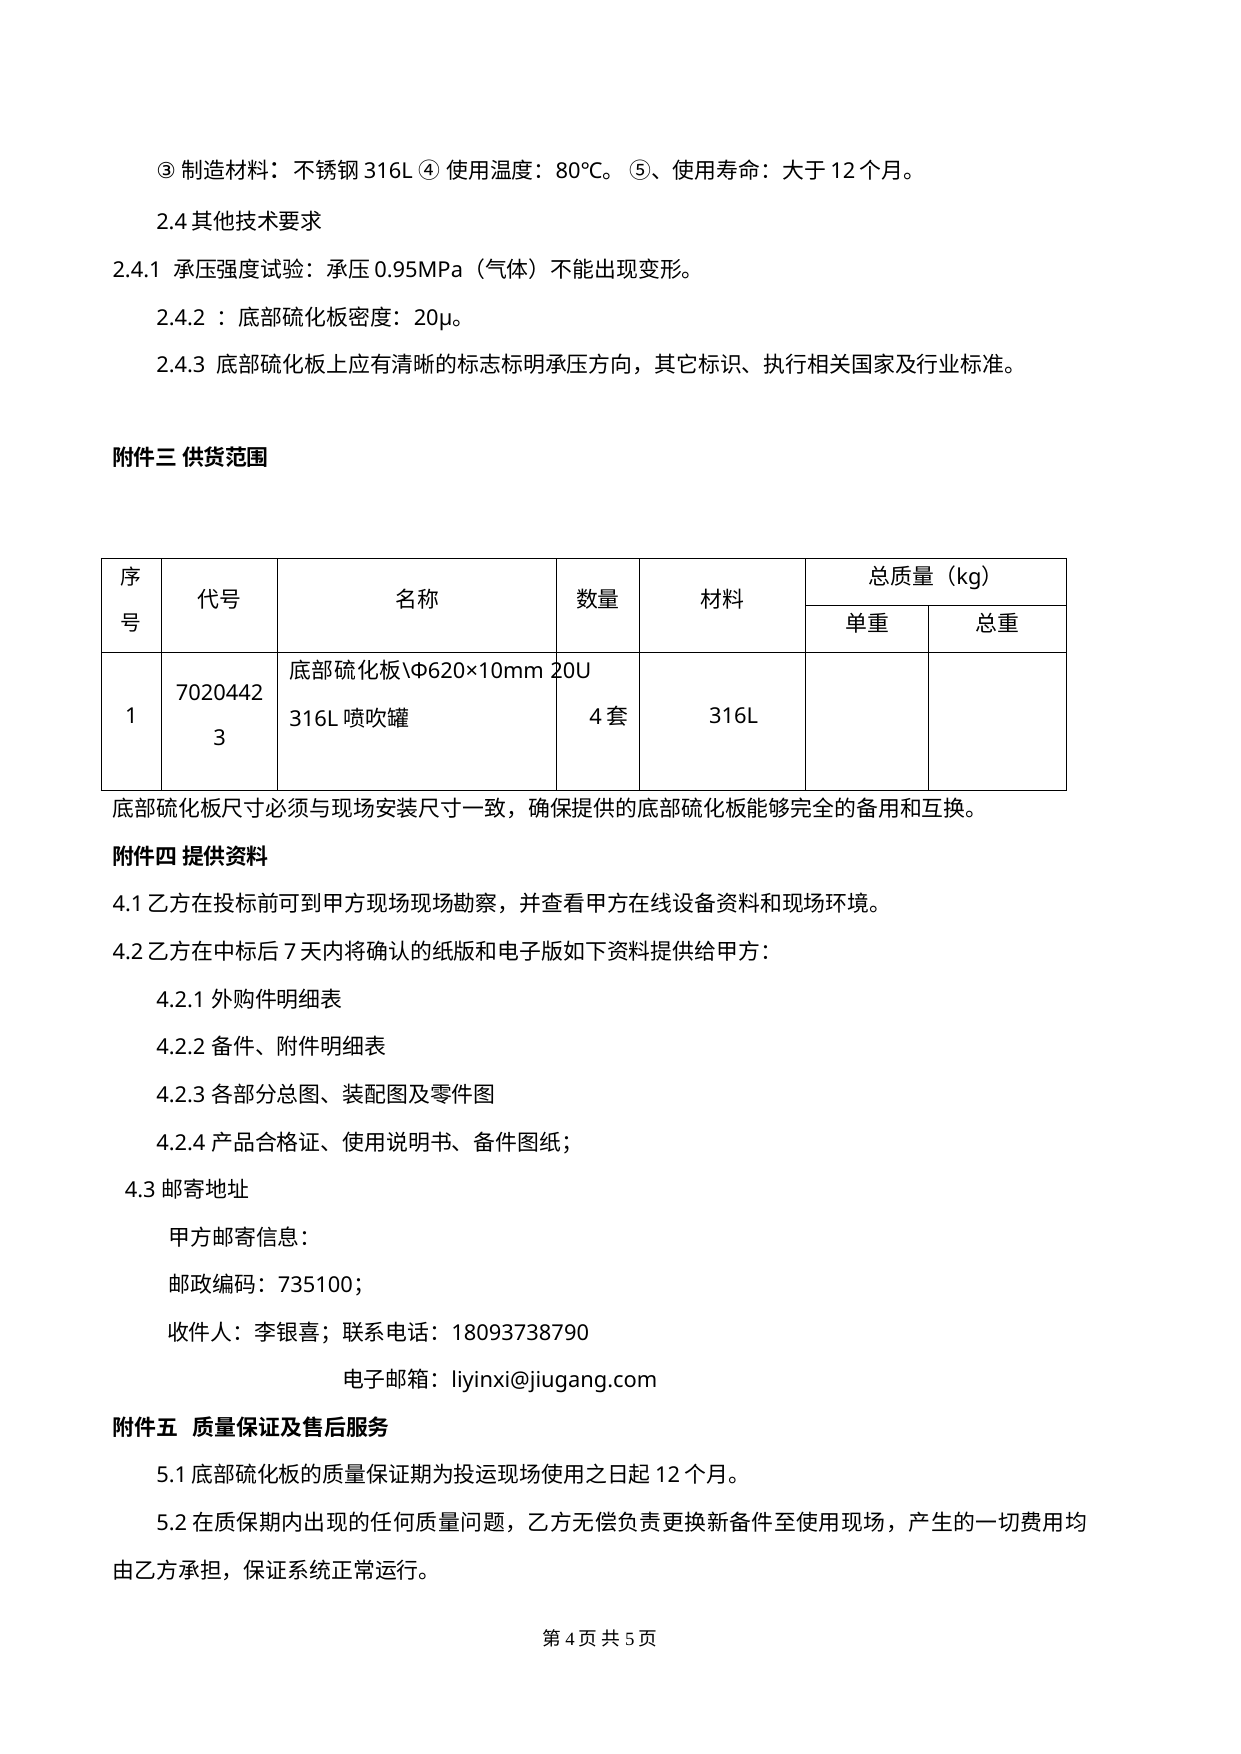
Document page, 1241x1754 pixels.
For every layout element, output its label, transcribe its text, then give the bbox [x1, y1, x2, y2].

table_cell 4套 [557, 653, 639, 790]
text 附件四 提供资料 [112, 839, 1087, 871]
table_cell 316L [640, 653, 805, 790]
table_cell 底部硫化板\Φ620×10mm 20U 316L 喷吹罐 [278, 653, 556, 790]
text 附件三 供货范围 [112, 439, 1087, 471]
table_header 总质量（kg） [806, 559, 1066, 605]
table_cell [929, 653, 1066, 790]
text 2.4.3 底部硫化板上应有清晰的标志标明承压方向，其它标识、执行相关国家及行业标准。 [112, 347, 1087, 379]
table_cell 70204423 [162, 653, 277, 790]
text 4.2.2 备件、附件明细表 [112, 1029, 1087, 1061]
text 附件五 质量保证及售后服务 [112, 1410, 1087, 1442]
text 4.1乙方在投标前可到甲方现场现场勘察，并查看甲方在线设备资料和现场环境。 [112, 886, 1087, 918]
text 邮政编码：735100； [112, 1267, 1087, 1299]
table_cell 总重 [929, 606, 1066, 652]
table_header 序号 [102, 559, 161, 652]
text 5.1底部硫化板的质量保证期为投运现场使用之日起12个月。 [112, 1457, 1087, 1489]
table_cell 单重 [806, 606, 928, 652]
text 4.2.3 各部分总图、装配图及零件图 [112, 1077, 1087, 1109]
text 电子邮箱：liyinxi@jiugang.com [112, 1362, 1087, 1394]
text 5.2在质保期内出现的任何质量问题，乙方无偿负责更换新备件至使用现场，产生的一切费用均由乙方承担，保证系统正常运行。 [112, 1505, 1087, 1584]
table_header 名称 [278, 559, 556, 652]
text 4.2.4 产品合格证、使用说明书、备件图纸； [112, 1124, 1087, 1156]
text 底部硫化板尺寸必须与现场安装尺寸一致，确保提供的底部硫化板能够完全的备用和互换。 [112, 791, 1087, 823]
text 甲方邮寄信息： [112, 1220, 1087, 1251]
table_cell [806, 653, 928, 790]
text 收件人：李银喜；联系电话：18093738790 [112, 1315, 1087, 1347]
table_header 代号 [162, 559, 277, 652]
table_header 数量 [557, 559, 639, 652]
text 2.4.2 ：底部硫化板密度：20μ。 [112, 299, 1087, 331]
text 4.3 邮寄地址 [112, 1172, 1087, 1204]
text 2.4其他技术要求 2.4.1 承压强度试验：承压0.95MPa（气体）不能出现变形。 [112, 204, 1087, 284]
table_header 材料 [640, 559, 805, 652]
text ③ 制造材料：不锈钢316L ④ 使用温度：80℃。 ⑤、使用寿命：大于12个月。 [112, 150, 1087, 186]
table_cell 1 [102, 653, 161, 790]
text 4.2乙方在中标后 7天内将确认的纸版和电子版如下资料提供给甲方： [112, 934, 1087, 966]
text 4.2.1 外购件明细表 [112, 982, 1087, 1013]
